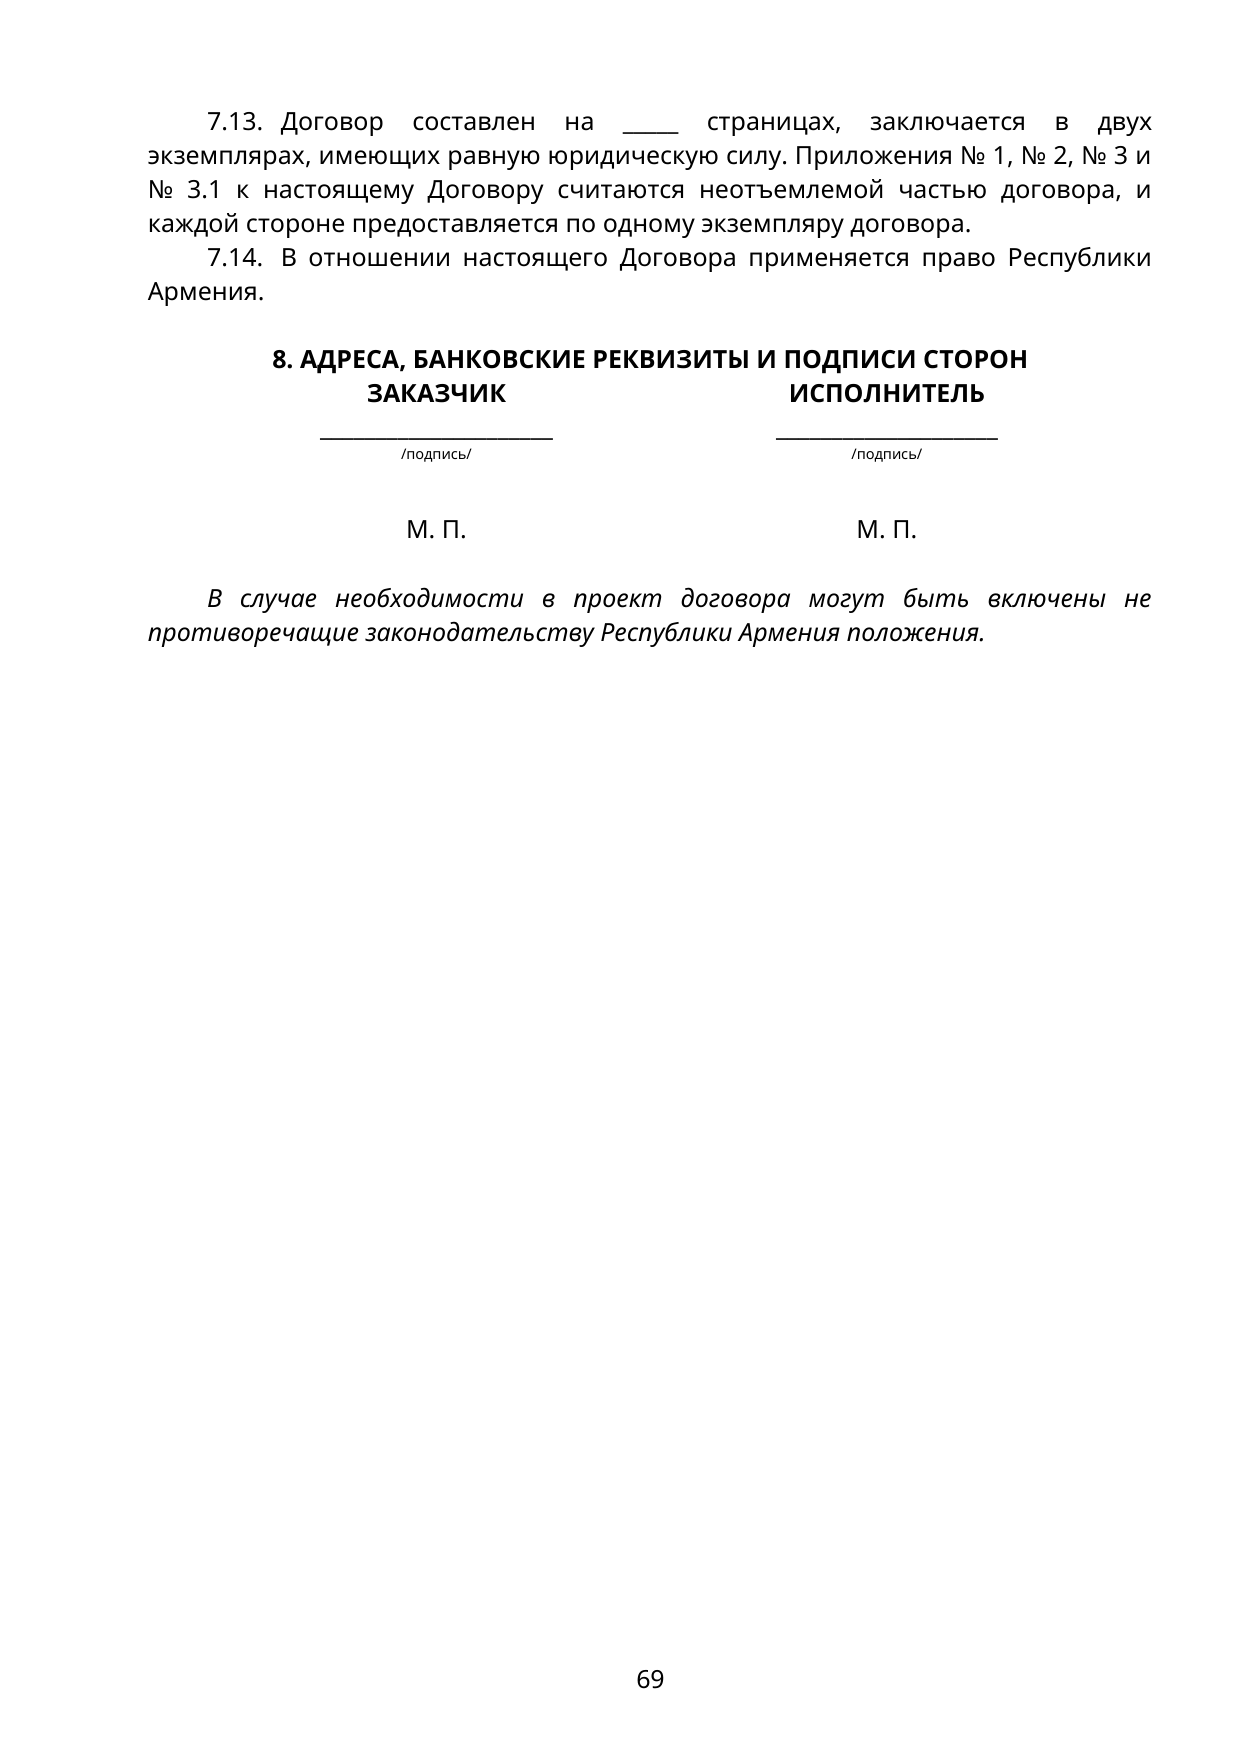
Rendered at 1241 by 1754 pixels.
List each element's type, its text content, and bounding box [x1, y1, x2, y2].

text 8. АДРЕСА, БАНКОВСКИЕ РЕКВИЗИТЫ И ПОДПИСИ СТОРОН [148, 342, 1153, 376]
table_header ЗАКАЗЧИК _____________________ /подпись/ М. П. [200, 376, 672, 546]
text 7.13. Договор составлен на _____ страницах, заключается в двух экземплярах, имеющих равную юридическую силу. Приложения № 1, № 2, № 3 и № 3.1 к настоящему Договору считаются неотъемлемой частью договора, и каждой стороне предоставляется по одному экземпляру договора. [148, 103, 1153, 240]
table_header ИСПОЛНИТЕЛЬ ____________________ /подпись/ М. П. [673, 376, 1101, 546]
text В случае необходимости в проект договора могут быть включены не противоречащие законодательству Республики Армения положения. [148, 580, 1153, 648]
text 7.14. В отношении настоящего Договора применяется право Республики Армения. [148, 240, 1153, 308]
